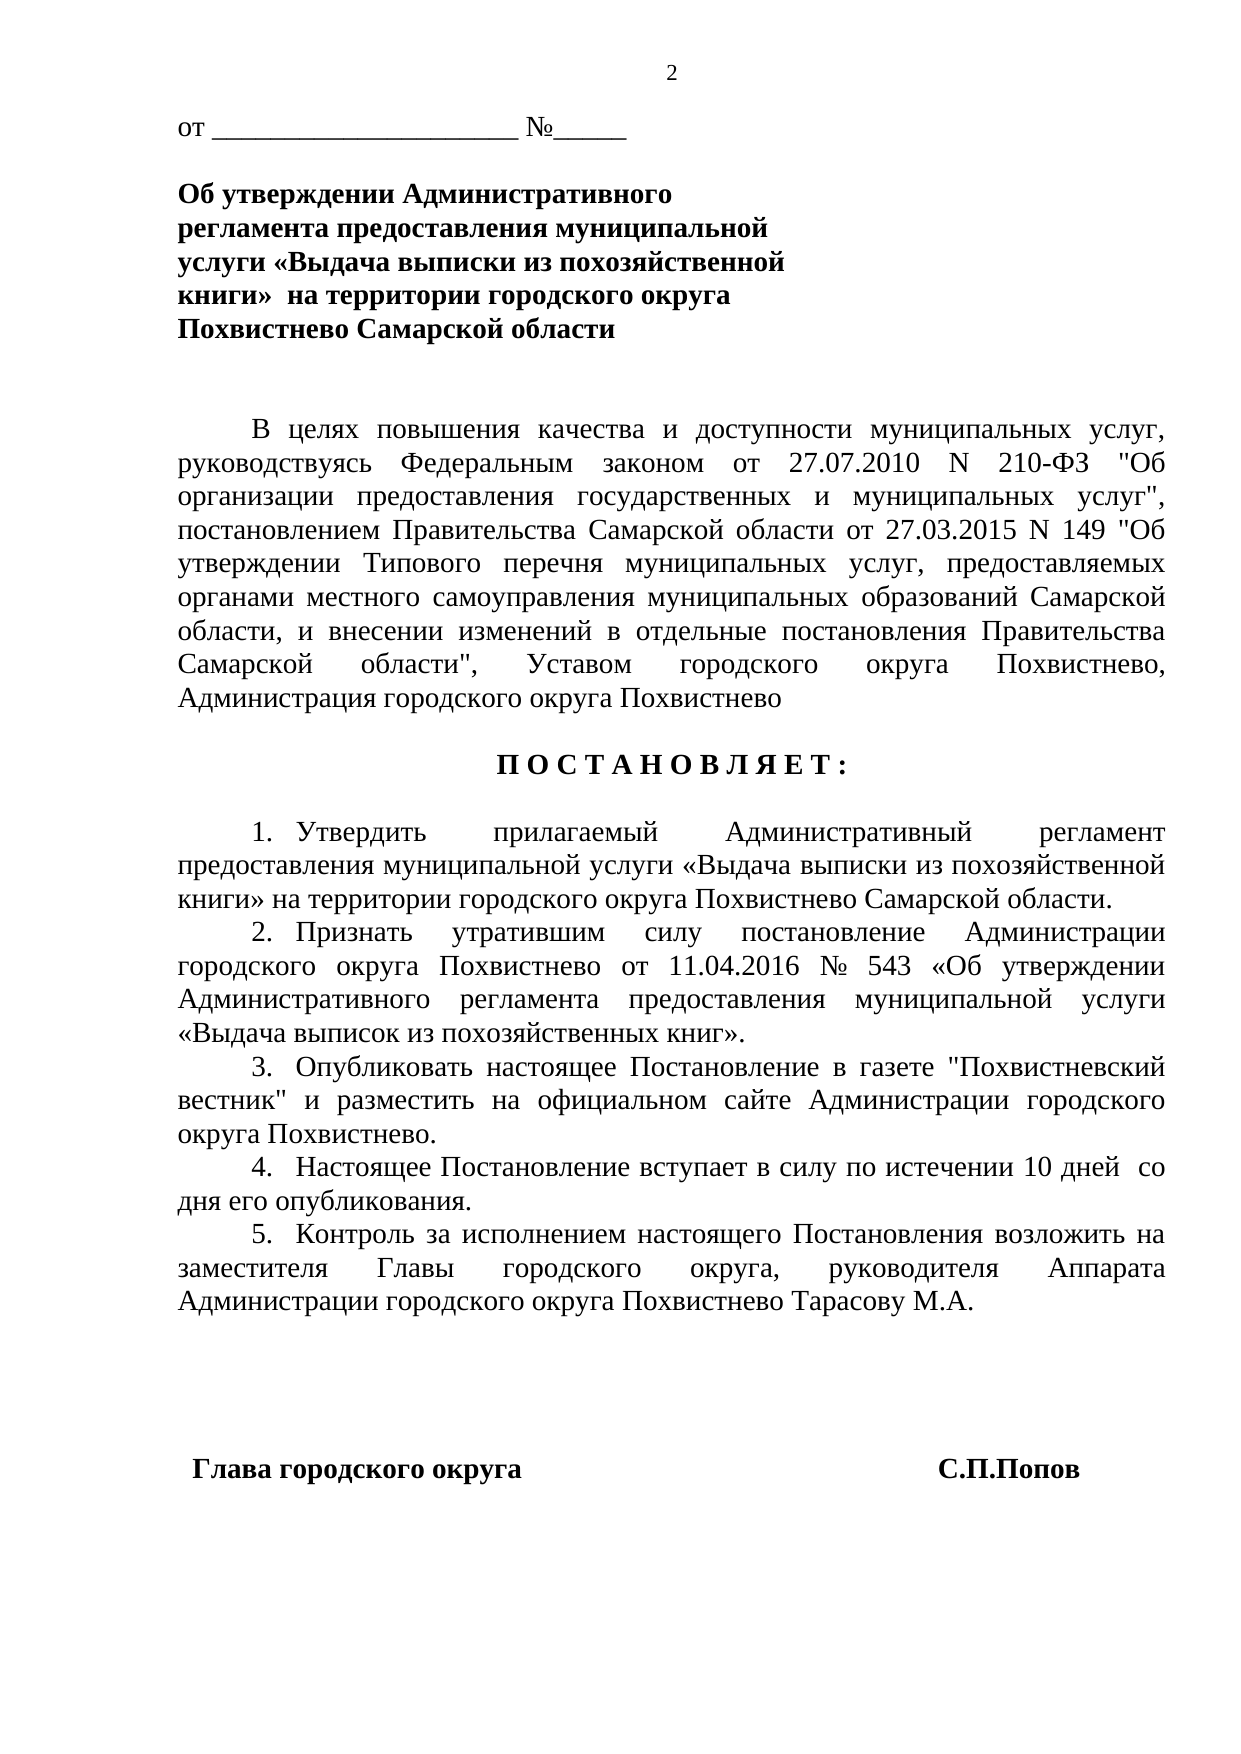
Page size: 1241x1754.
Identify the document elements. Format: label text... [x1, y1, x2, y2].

text от _____________________ №_____ [177, 109, 1166, 143]
title Похвистнево Самарской области [177, 311, 1166, 344]
list Утвердить прилагаемый Административный регламент предоставления муниципальной услуги «Выдача выписки из похозяйственной книги» на территории городского округа Похвистнево Самарской области. [177, 814, 1166, 914]
text П О С Т А Н О В Л Я Е Т : [177, 747, 1166, 780]
title регламента предоставления муниципальной [177, 210, 1166, 244]
list Опубликовать настоящее Постановление в газете "Похвистневский вестник" и разместить на официальном сайте Администрации городского округа Похвистнево. [177, 1049, 1166, 1149]
list Признать утратившим силу постановление Администрации городского округа Похвистнево от 11.04.2016 № 543 «Об утверждении Административного регламента предоставления муниципальной услуги «Выдача выписок из похозяйственных книг». [177, 914, 1166, 1049]
list Контроль за исполнением настоящего Постановления возложить на заместителя Главы городского округа, руководителя Аппарата Администрации городского округа Похвистнево Тарасову М.А. [177, 1216, 1166, 1317]
title Об утверждении Административного [177, 177, 1166, 210]
title книги» на территории городского округа [177, 277, 1166, 311]
text Глава городского округа С.П.Попов [192, 1451, 1166, 1485]
text В целях повышения качества и доступности муниципальных услуг, руководствуясь Федеральным законом от 27.07.2010 N 210-ФЗ "Об организации предоставления государственных и муниципальных услуг", постановлением Правительства Самарской области от 27.03.2015 N 149 "Об утверждении Типового перечня муниципальных услуг, предоставляемых органами местного самоуправления муниципальных образований Самарской области, и внесении изменений в отдельные постановления Правительства Самарской области", Уставом городского округа Похвистнево, Администрация городского округа Похвистнево [177, 411, 1166, 713]
title услуги «Выдача выписки из похозяйственной [177, 244, 1166, 277]
list Настоящее Постановление вступает в силу по истечении 10 дней со дня его опубликования. [177, 1149, 1166, 1216]
